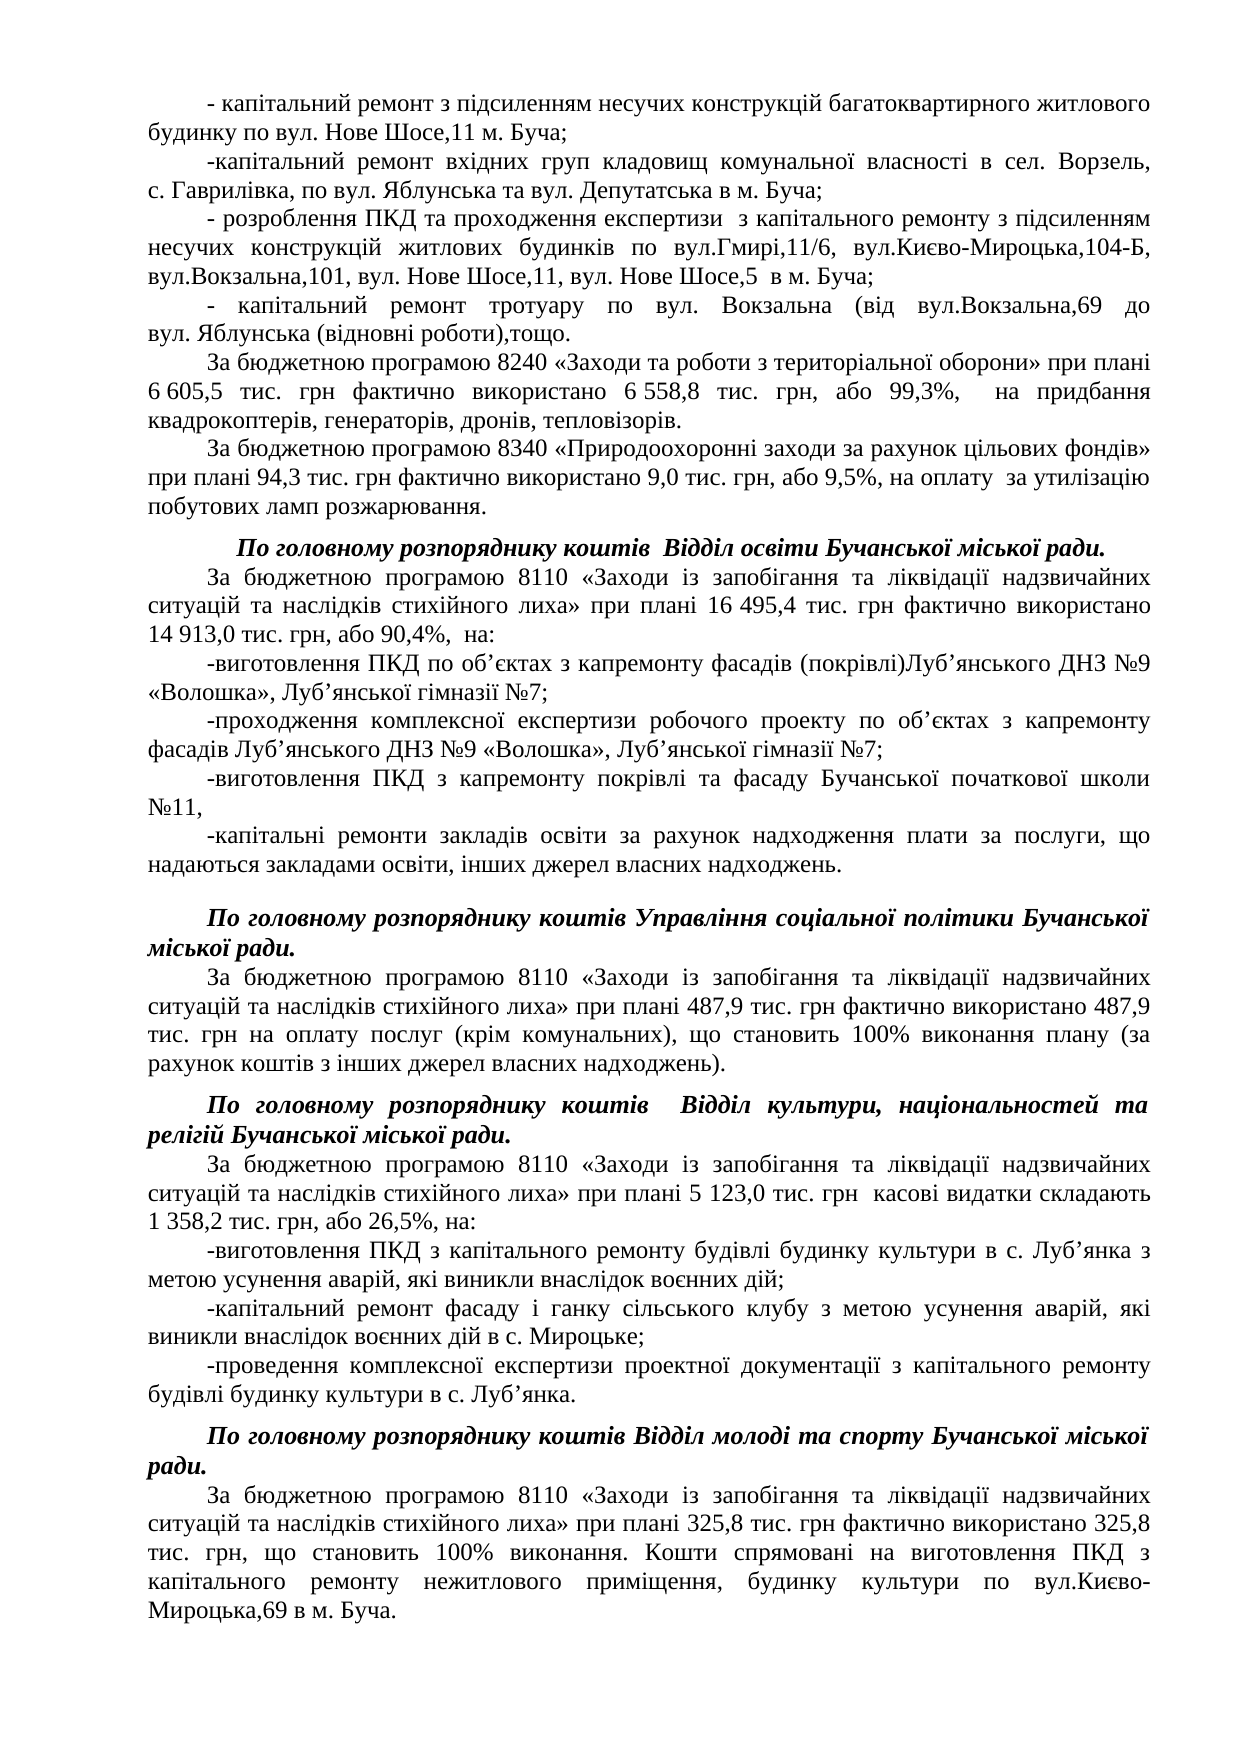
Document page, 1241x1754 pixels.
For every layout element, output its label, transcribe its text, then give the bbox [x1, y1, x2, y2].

text По головному розпоряднику коштів Відділ культури, національностей та релігій Бучанської міської ради. [148, 1089, 1152, 1149]
text За бюджетною програмою 8110 «Заходи із запобігання та ліквідації надзвичайних ситуацій та наслідків стихійного лиха» при плані 325,8 тис. грн фактично використано 325,8 тис. грн, що становить 100% виконання. Кошти спрямовані на виготовлення ПКД з капітального ремонту нежитлового приміщення, будинку культури по вул.Києво-Мироцька,69 в м. Буча. [148, 1480, 1152, 1623]
text -проходження комплексної експертизи робочого проекту по об’єктах з капремонту фасадів Луб’янського ДНЗ №9 «Волошка», Луб’янської гімназії №7; [148, 706, 1152, 763]
text По головному розпоряднику коштів Управління соціальної політики Бучанської міської ради. [148, 902, 1152, 962]
text По головному розпоряднику коштів Відділ молоді та спорту Бучанської міської ради. [148, 1420, 1152, 1480]
text -виготовлення ПКД з капітального ремонту будівлі будинку культури в с. Луб’янка з метою усунення аварій, які виникли внаслідок воєнних дій; [148, 1235, 1152, 1293]
text За бюджетною програмою 8240 «Заходи та роботи з територіальної оборони» при плані 6 605,5 тис. грн фактично використано 6 558,8 тис. грн, або 99,3%, на придбання квадрокоптерів, генераторів, дронів, тепловізорів. [148, 347, 1152, 433]
text -проведення комплексної експертизи проектної документації з капітального ремонту будівлі будинку культури в с. Луб’янка. [148, 1350, 1152, 1408]
text - капітальний ремонт з підсиленням несучих конструкцій багатоквартирного житлового будинку по вул. Нове Шосе,11 м. Буча; [148, 88, 1152, 146]
text -капітальний ремонт фасаду і ганку сільського клубу з метою усунення аварій, які виникли внаслідок воєнних дій в с. Мироцьке; [148, 1293, 1152, 1350]
text - розроблення ПКД та проходження експертизи з капітального ремонту з підсиленням несучих конструкцій житлових будинків по вул.Гмирі,11/6, вул.Києво-Мироцька,104-Б, вул.Вокзальна,101, вул. Нове Шосе,11, вул. Нове Шосе,5 в м. Буча; [148, 203, 1152, 290]
text За бюджетною програмою 8110 «Заходи із запобігання та ліквідації надзвичайних ситуацій та наслідків стихійного лиха» при плані 5 123,0 тис. грн касові видатки складають 1 358,2 тис. грн, або 26,5%, на: [148, 1149, 1152, 1235]
text За бюджетною програмою 8110 «Заходи із запобігання та ліквідації надзвичайних ситуацій та наслідків стихійного лиха» при плані 487,9 тис. грн фактично використано 487,9 тис. грн на оплату послуг (крім комунальних), що становить 100% виконання плану (за рахунок коштів з інших джерел власних надходжень). [148, 962, 1152, 1077]
text За бюджетною програмою 8340 «Природоохоронні заходи за рахунок цільових фондів» при плані 94,3 тис. грн фактично використано 9,0 тис. грн, або 9,5%, на оплату за утилізацію побутових ламп розжарювання. [148, 433, 1152, 520]
text -капітальний ремонт вхідних груп кладовищ комунальної власності в сел. Ворзель, с. Гаврилівка, по вул. Яблунська та вул. Депутатська в м. Буча; [148, 146, 1152, 203]
text - капітальний ремонт тротуару по вул. Вокзальна (від вул.Вокзальна,69 до вул. Яблунська (відновні роботи),тощо. [148, 290, 1152, 347]
text За бюджетною програмою 8110 «Заходи із запобігання та ліквідації надзвичайних ситуацій та наслідків стихійного лиха» при плані 16 495,4 тис. грн фактично використано 14 913,0 тис. грн, або 90,4%, на: [148, 562, 1152, 648]
text По головному розпоряднику коштів Відділ освіти Бучанської міської ради. [148, 532, 1152, 562]
text -капітальні ремонти закладів освіти за рахунок надходження плати за послуги, що надаються закладами освіти, інших джерел власних надходжень. [148, 821, 1152, 878]
text -виготовлення ПКД по об’єктах з капремонту фасадів (покрівлі)Луб’янського ДНЗ №9 «Волошка», Луб’янської гімназії №7; [148, 648, 1152, 706]
text -виготовлення ПКД з капремонту покрівлі та фасаду Бучанської початкової школи №11, [148, 763, 1152, 821]
